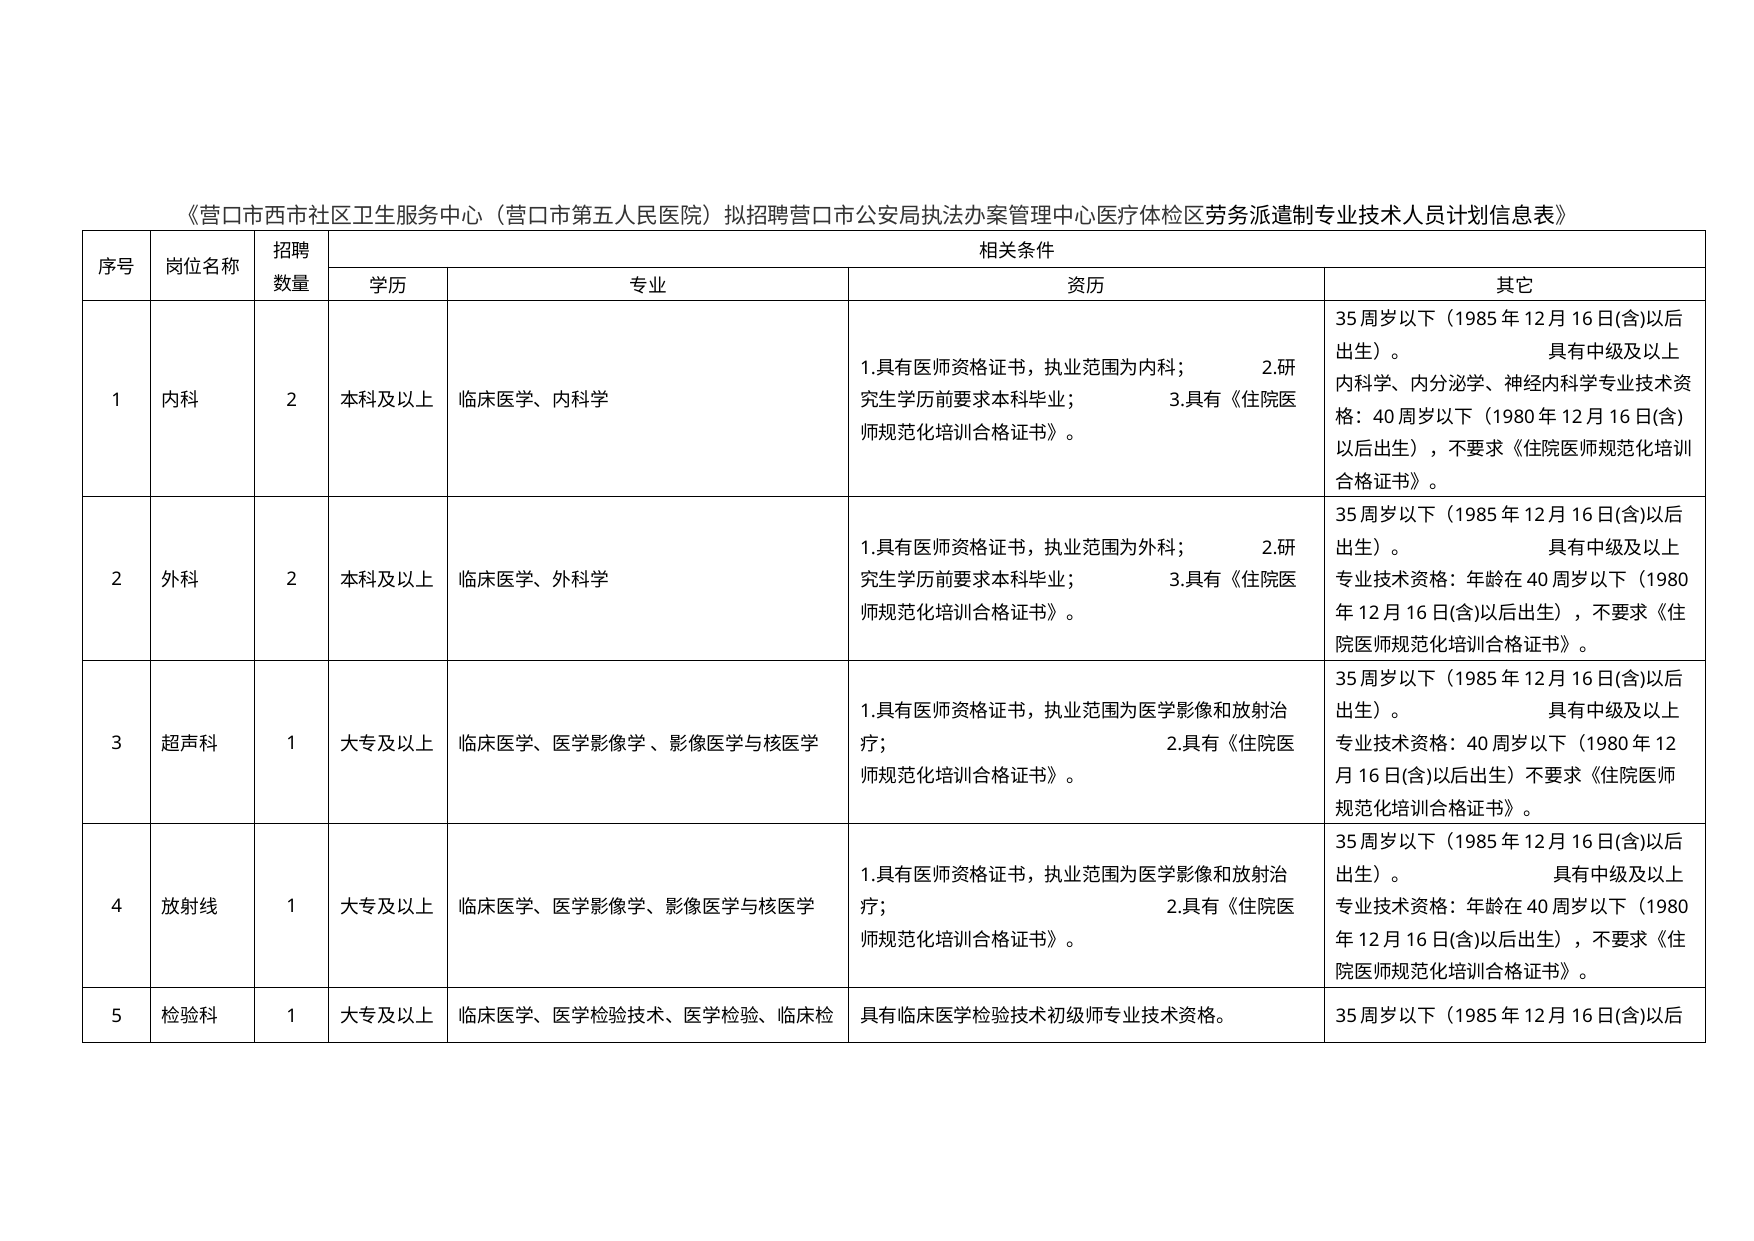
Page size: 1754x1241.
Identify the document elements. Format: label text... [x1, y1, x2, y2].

table_cell 1 [83, 301, 150, 496]
text 《营口市西市社区卫生服务中心（营口市第五人民医院）拟招聘营口市公安局执法办案管理中心医疗体检区劳务派遣制专业技术人员计划信息表》 [150, 198, 1604, 230]
table_cell 2 [83, 497, 150, 660]
table_cell 5 [83, 988, 150, 1042]
table_cell 资历 [849, 268, 1324, 300]
table_header 岗位名称 [151, 231, 254, 300]
table_cell 临床医学、外科学 [448, 497, 848, 660]
table_cell 大专及以上 [329, 661, 447, 823]
table_cell 临床医学、内科学 [448, 301, 848, 496]
table_cell 1 [255, 824, 328, 987]
table_cell 1.具有医师资格证书，执业范围为内科； 2.研究生学历前要求本科毕业； 3.具有《住院医师规范化培训合格证书》。 [849, 301, 1324, 496]
table_cell 35周岁以下（1985年12月16日(含)以后出生）。 具有中级及以上专业技术资格：年龄在40周岁以下（1980年12月16日(含)以后出生），不要求《住院医师规范化培训合格证书》。 [1325, 497, 1705, 660]
table_cell 1.具有医师资格证书，执业范围为外科； 2.研究生学历前要求本科毕业； 3.具有《住院医师规范化培训合格证书》。 [849, 497, 1324, 660]
table_cell 1 [255, 661, 328, 823]
table_cell 1.具有医师资格证书，执业范围为医学影像和放射治疗； 2.具有《住院医师规范化培训合格证书》。 [849, 824, 1324, 987]
table_cell 外科 [151, 497, 254, 660]
table_header 相关条件 [329, 231, 1705, 267]
table_header 招聘 数量 [255, 231, 328, 300]
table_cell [1325, 988, 1705, 1042]
table_cell 临床医学、医学影像学、影像医学与核医学 [448, 824, 848, 987]
table_cell 放射线 [151, 824, 254, 987]
table_cell 超声科 [151, 661, 254, 823]
table_cell 其它 [1325, 268, 1705, 300]
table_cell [849, 988, 1324, 1042]
table_cell 学历 [329, 268, 447, 300]
table_cell 1 [255, 988, 328, 1042]
table_cell 35周岁以下（1985年12月16日(含)以后出生）。 具有中级及以上专业技术资格：40周岁以下（1980年12月16日(含)以后出生）不要求《住院医师规范化培训合格证书》。 [1325, 661, 1705, 823]
table_cell 大专及以上 [329, 988, 447, 1042]
table_cell 2 [255, 301, 328, 496]
table_cell 检验科 [151, 988, 254, 1042]
table_cell 2 [255, 497, 328, 660]
table_cell 专业 [448, 268, 848, 300]
table_cell 4 [83, 824, 150, 987]
table_cell 3 [83, 661, 150, 823]
table_cell 临床医学、医学影像学 、影像医学与核医学 [448, 661, 848, 823]
table_cell 35周岁以下（1985年12月16日(含)以后出生）。 具有中级及以上内科学、内分泌学、神经内科学专业技术资格：40周岁以下（1980年12月16日(含)以后出生），不要求《住院医师规范化培训合格证书》。 [1325, 301, 1705, 496]
table_cell 内科 [151, 301, 254, 496]
table_header 序号 [83, 231, 150, 300]
table_cell 1.具有医师资格证书，执业范围为医学影像和放射治疗； 2.具有《住院医师规范化培训合格证书》。 [849, 661, 1324, 823]
table_cell 大专及以上 [329, 824, 447, 987]
table_cell 本科及以上 [329, 301, 447, 496]
table_cell 本科及以上 [329, 497, 447, 660]
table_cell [448, 988, 848, 1042]
table_cell 35周岁以下（1985年12月16日(含)以后出生）。 具有中级及以上专业技术资格：年龄在40周岁以下（1980年12月16日(含)以后出生），不要求《住院医师规范化培训合格证书》。 [1325, 824, 1705, 987]
